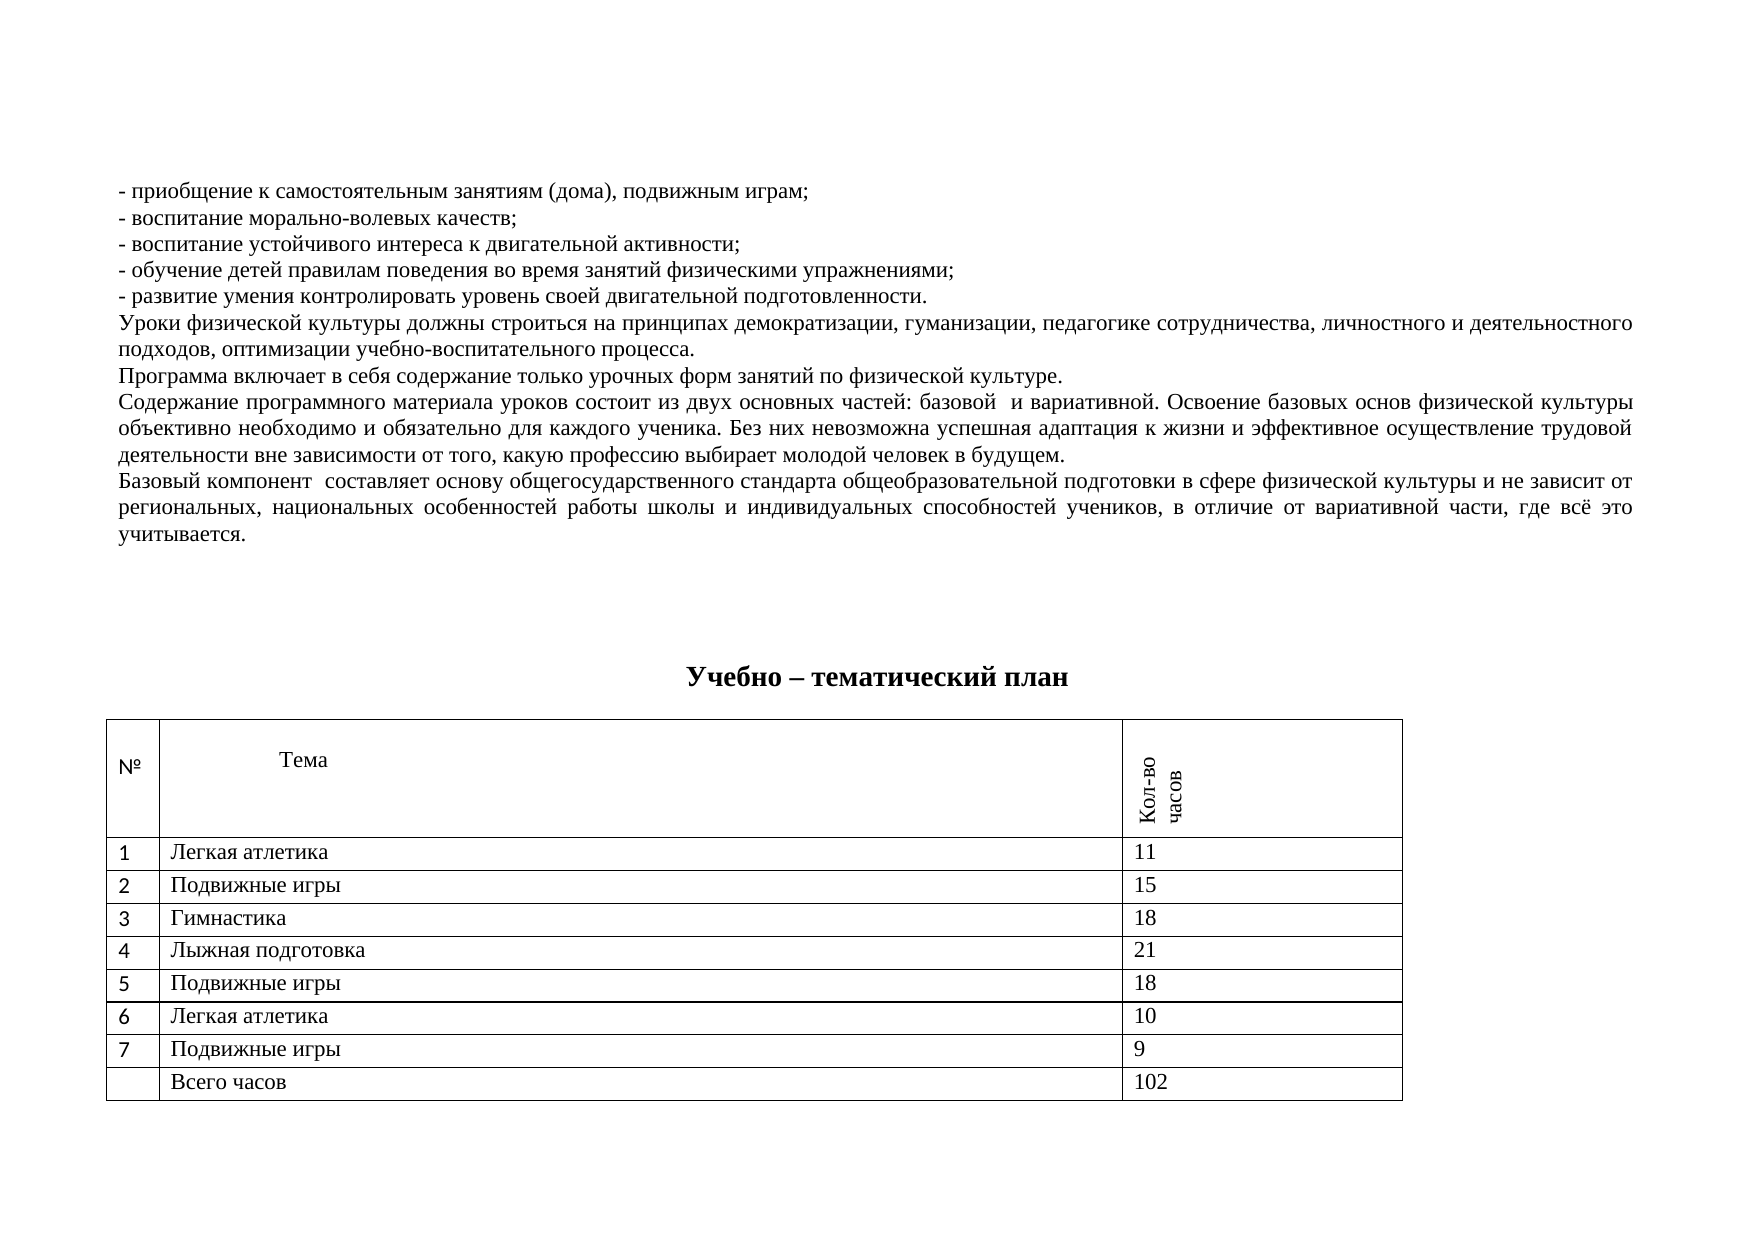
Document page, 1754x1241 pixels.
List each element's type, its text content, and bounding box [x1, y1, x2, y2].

table_cell 5 [107, 970, 159, 1001]
table_cell 2 [107, 871, 159, 903]
table_cell Подвижные игры [160, 1035, 1122, 1067]
table_cell Всего часов [160, 1068, 1122, 1100]
text Программа включает в себя содержание только урочных форм занятий по физической культуре. [118, 362, 1636, 388]
table_cell Лыжная подготовка [160, 937, 1122, 968]
table_header Тема [160, 720, 1122, 837]
table_cell Легкая атлетика [160, 1003, 1122, 1034]
table_header Кол-во часов [1123, 720, 1402, 837]
table_cell 15 [1123, 871, 1402, 903]
table_header № [107, 720, 159, 837]
text - воспитание устойчивого интереса к двигательной активности; [118, 230, 1636, 256]
text - приобщение к самостоятельным занятиям (дома), подвижным играм; [118, 177, 1636, 203]
text - развитие умения контролировать уровень своей двигательной подготовленности. [118, 283, 1636, 309]
table_cell 10 [1123, 1003, 1402, 1034]
table_cell Гимнастика [160, 904, 1122, 936]
table_cell 7 [107, 1035, 159, 1067]
table_cell Подвижные игры [160, 970, 1122, 1001]
table_cell 1 [107, 838, 159, 870]
text Учебно – тематический план [118, 659, 1636, 692]
text Базовый компонент составляет основу общегосударственного стандарта общеобразовательной подготовки в сфере физической культуры и не зависит от региональных, национальных особенностей работы школы и индивидуальных способностей учеников, в отличие от вариативной части, где всё это учитывается. [118, 467, 1636, 546]
table_cell Легкая атлетика [160, 838, 1122, 870]
table_cell Подвижные игры [160, 871, 1122, 903]
text Уроки физической культуры должны строиться на принципах демократизации, гуманизации, педагогике сотрудничества, личностного и деятельностного подходов, оптимизации учебно-воспитательного процесса. [118, 309, 1636, 362]
table_cell [107, 1068, 159, 1100]
text - обучение детей правилам поведения во время занятий физическими упражнениями; [118, 256, 1636, 283]
table_cell 9 [1123, 1035, 1402, 1067]
table_cell 4 [107, 937, 159, 968]
table_cell 6 [107, 1003, 159, 1034]
table_cell 102 [1123, 1068, 1402, 1100]
text - воспитание морально-волевых качеств; [118, 203, 1636, 230]
table_cell 11 [1123, 838, 1402, 870]
text Содержание программного материала уроков состоит из двух основных частей: базовой и вариативной. Освоение базовых основ физической культуры объективно необходимо и обязательно для каждого ученика. Без них невозможна успешная адаптация к жизни и эффективное осуществление трудовой деятельности вне зависимости от того, какую профессию выбирает молодой человек в будущем. [118, 388, 1636, 467]
table_cell 21 [1123, 937, 1402, 968]
table_cell 3 [107, 904, 159, 936]
table_cell 18 [1123, 970, 1402, 1001]
table_cell 18 [1123, 904, 1402, 936]
